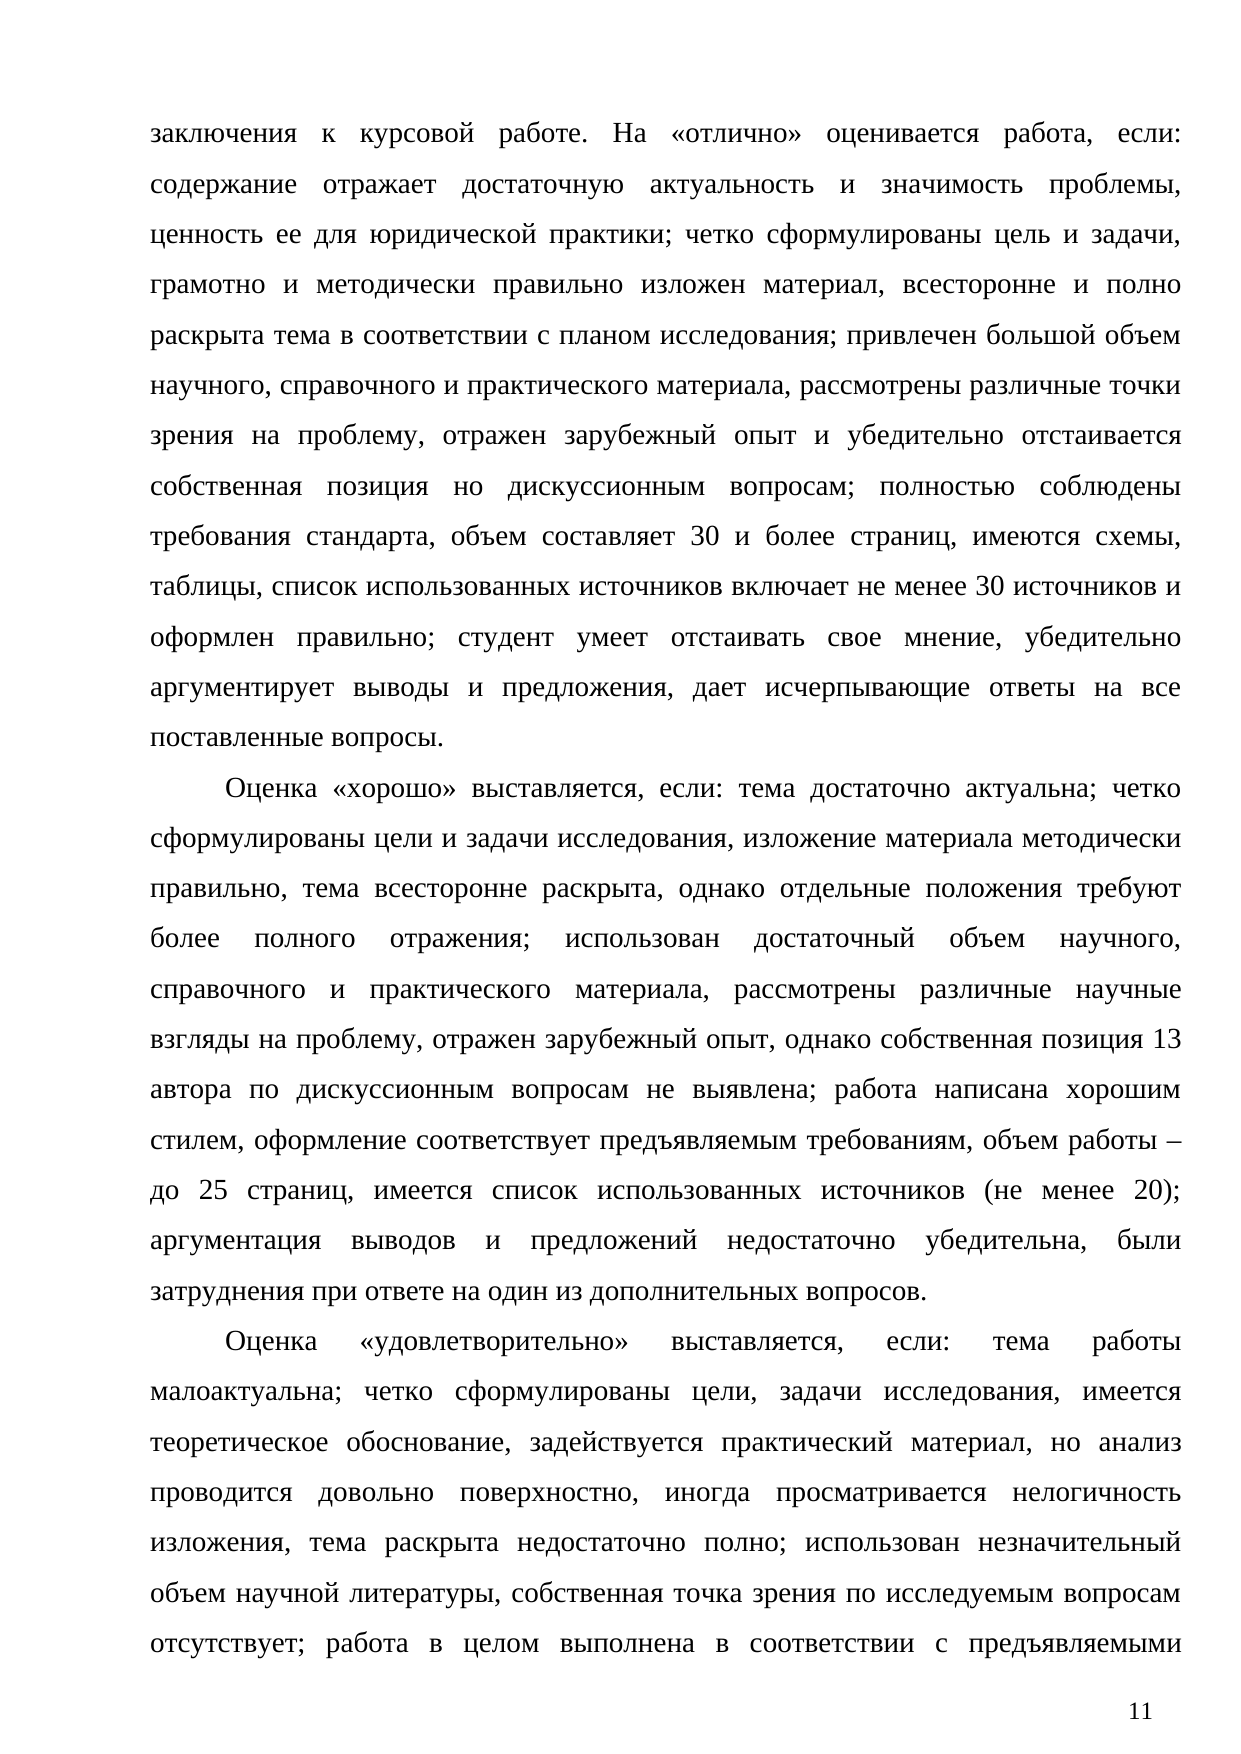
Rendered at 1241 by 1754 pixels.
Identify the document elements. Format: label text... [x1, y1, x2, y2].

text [150, 116, 1182, 753]
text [150, 1323, 1182, 1658]
text Оценка «хорошо» выставляется, если: тема достаточно актуальна; четко сформулированы цели и задачи исследования, изложение материала методически правильно, тема всесторонне раскрыта, однако отдельные положения требуют более полного отражения; использован достаточный объем научного, справочного и практического материала, рассмотрены различные научные взгляды на проблему, отражен зарубежный опыт, однако собственная позиция 13 автора по дискуссионным вопросам не выявлена; работа написана хорошим стилем, оформление соответствует предъявляемым требованиям, объем работы – до 25 страниц, имеется список использованных источников (не менее 20); аргументация выводов и предложений недостаточно убедительна, были затруднения при ответе на один из дополнительных вопросов. [150, 770, 1182, 1306]
